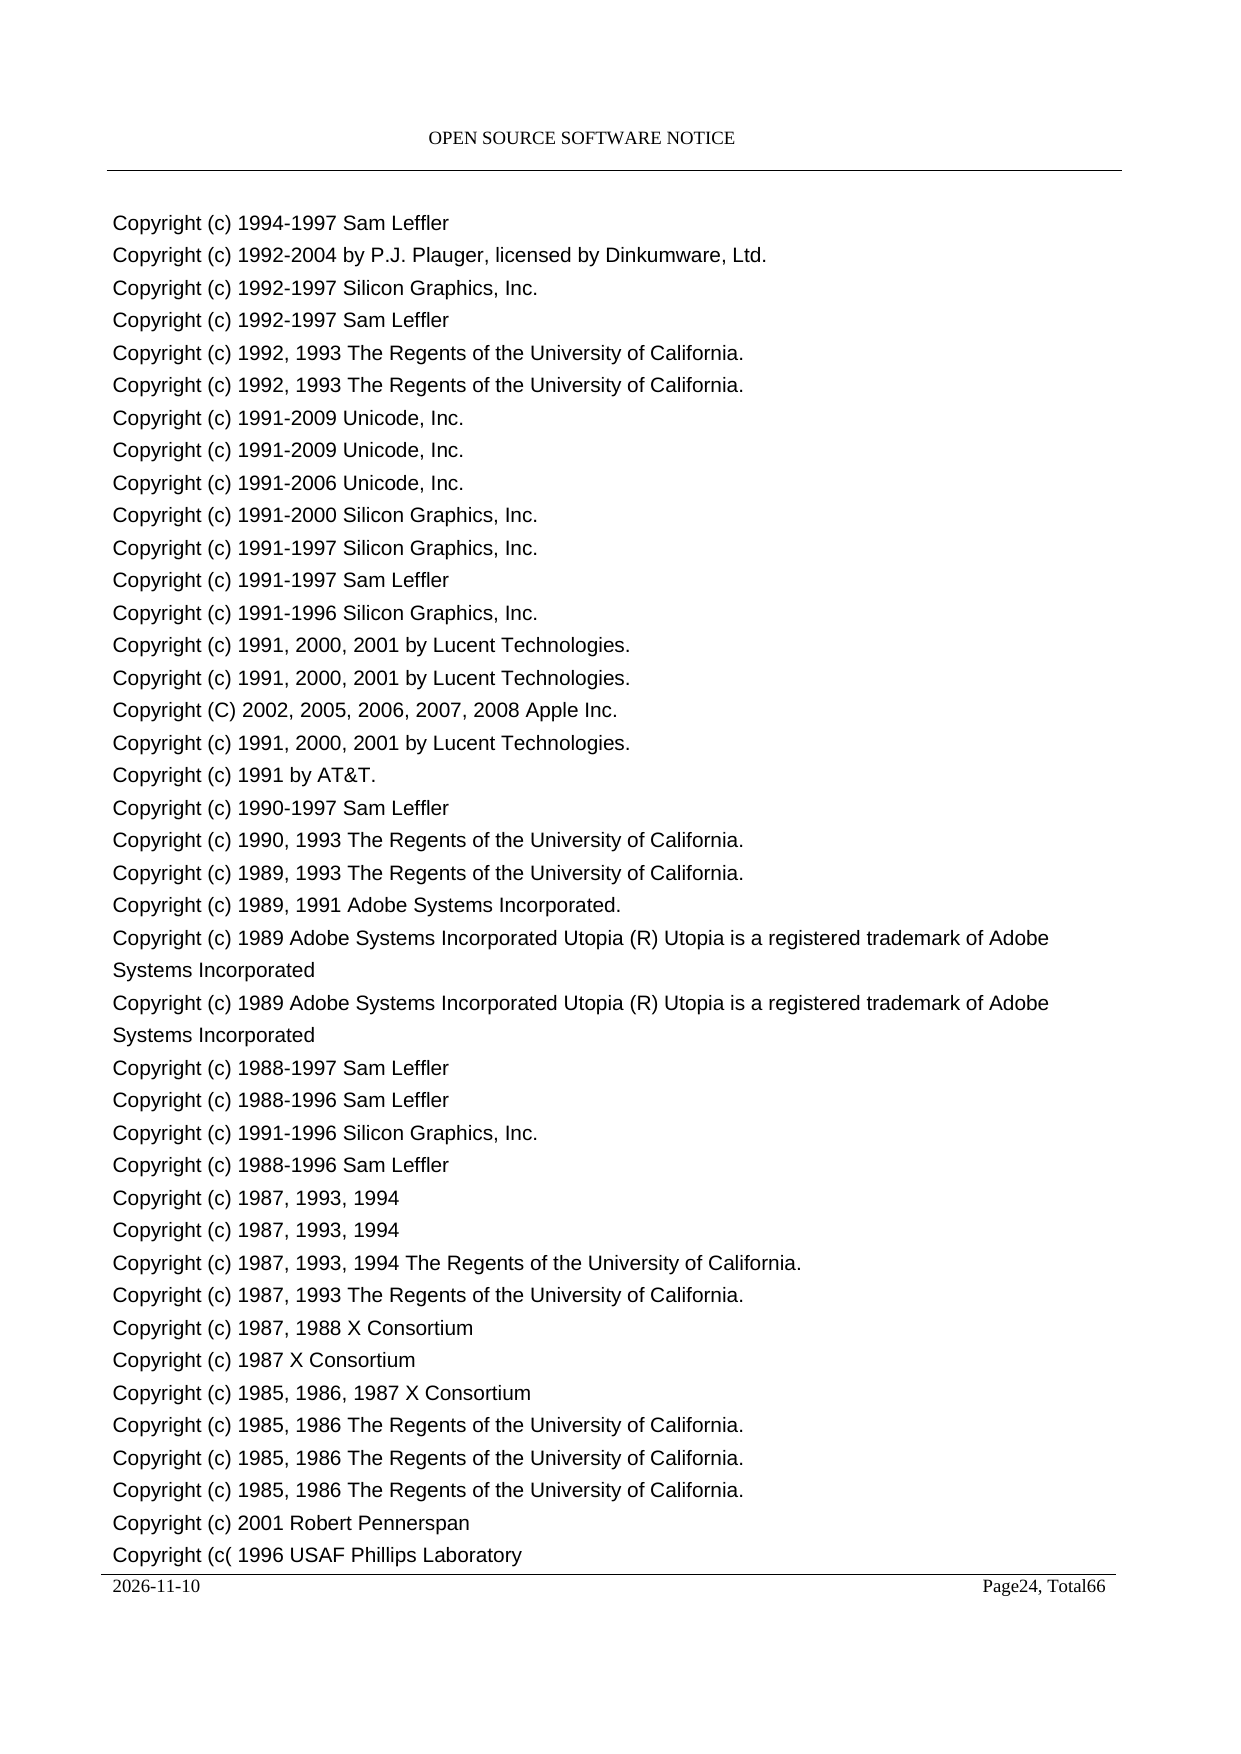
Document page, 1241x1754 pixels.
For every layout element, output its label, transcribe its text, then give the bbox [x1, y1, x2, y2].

text Copyright (c( 1996 USAF Phillips Laboratory [112, 1539, 1128, 1571]
text Copyright (c) 1991-2009 Unicode, Inc. [112, 434, 1128, 466]
text Copyright (c) 1989 Adobe Systems Incorporated Utopia (R) Utopia is a registered trademark of Adobe Systems Incorporated [112, 921, 1128, 986]
text Copyright (c) 1991-2000 Silicon Graphics, Inc. [112, 499, 1128, 531]
text Copyright (c) 1987, 1993, 1994 [112, 1181, 1128, 1214]
text Copyright (c) 1987, 1993 The Regents of the University of California. [112, 1279, 1128, 1311]
text Copyright (c) 1992-2004 by P.J. Plauger, licensed by Dinkumware, Ltd. [112, 239, 1128, 271]
text Copyright (c) 1989, 1993 The Regents of the University of California. [112, 856, 1128, 889]
text Copyright (c) 1987, 1993, 1994 [112, 1214, 1128, 1246]
text Copyright (c) 2001 Robert Pennerspan [112, 1506, 1128, 1539]
text Copyright (c) 1988-1997 Sam Leffler [112, 1051, 1128, 1084]
text Copyright (c) 1987, 1988 X Consortium [112, 1311, 1128, 1344]
text Copyright (c) 1985, 1986 The Regents of the University of California. [112, 1441, 1128, 1474]
text Copyright (c) 1992, 1993 The Regents of the University of California. [112, 369, 1128, 401]
text Copyright (c) 1991-1997 Sam Leffler [112, 564, 1128, 596]
text Copyright (c) 1990, 1993 The Regents of the University of California. [112, 824, 1128, 856]
text Copyright (c) 1990-1997 Sam Leffler [112, 791, 1128, 824]
text Copyright (c) 1991-2009 Unicode, Inc. [112, 401, 1128, 434]
text Copyright (c) 1992, 1993 The Regents of the University of California. [112, 336, 1128, 369]
text Copyright (c) 1991, 2000, 2001 by Lucent Technologies. [112, 726, 1128, 759]
text Copyright (c) 1991-2006 Unicode, Inc. [112, 466, 1128, 499]
text Copyright (c) 1989 Adobe Systems Incorporated Utopia (R) Utopia is a registered trademark of Adobe Systems Incorporated [112, 986, 1128, 1051]
text Copyright (c) 1991-1996 Silicon Graphics, Inc. [112, 596, 1128, 629]
text Copyright (c) 1994-1997 Sam Leffler [112, 206, 1128, 239]
text Copyright (c) 1988-1996 Sam Leffler [112, 1084, 1128, 1116]
text Copyright (c) 1985, 1986 The Regents of the University of California. [112, 1474, 1128, 1506]
text Copyright (c) 1991-1997 Silicon Graphics, Inc. [112, 531, 1128, 564]
text Copyright (c) 1991, 2000, 2001 by Lucent Technologies. [112, 661, 1128, 694]
text Copyright (c) 1991-1996 Silicon Graphics, Inc. [112, 1116, 1128, 1149]
text Copyright (c) 1985, 1986 The Regents of the University of California. [112, 1409, 1128, 1441]
text Copyright (c) 1985, 1986, 1987 X Consortium [112, 1376, 1128, 1409]
text Copyright (c) 1991, 2000, 2001 by Lucent Technologies. [112, 629, 1128, 661]
text Copyright (C) 2002, 2005, 2006, 2007, 2008 Apple Inc. [112, 694, 1128, 726]
text Copyright (c) 1987, 1993, 1994 The Regents of the University of California. [112, 1246, 1128, 1279]
text Copyright (c) 1987 X Consortium [112, 1344, 1128, 1376]
text Copyright (c) 1992-1997 Silicon Graphics, Inc. [112, 271, 1128, 304]
text Copyright (c) 1991 by AT&T. [112, 759, 1128, 791]
text Copyright (c) 1988-1996 Sam Leffler [112, 1149, 1128, 1181]
text Copyright (c) 1992-1997 Sam Leffler [112, 304, 1128, 336]
text Copyright (c) 1989, 1991 Adobe Systems Incorporated. [112, 889, 1128, 921]
